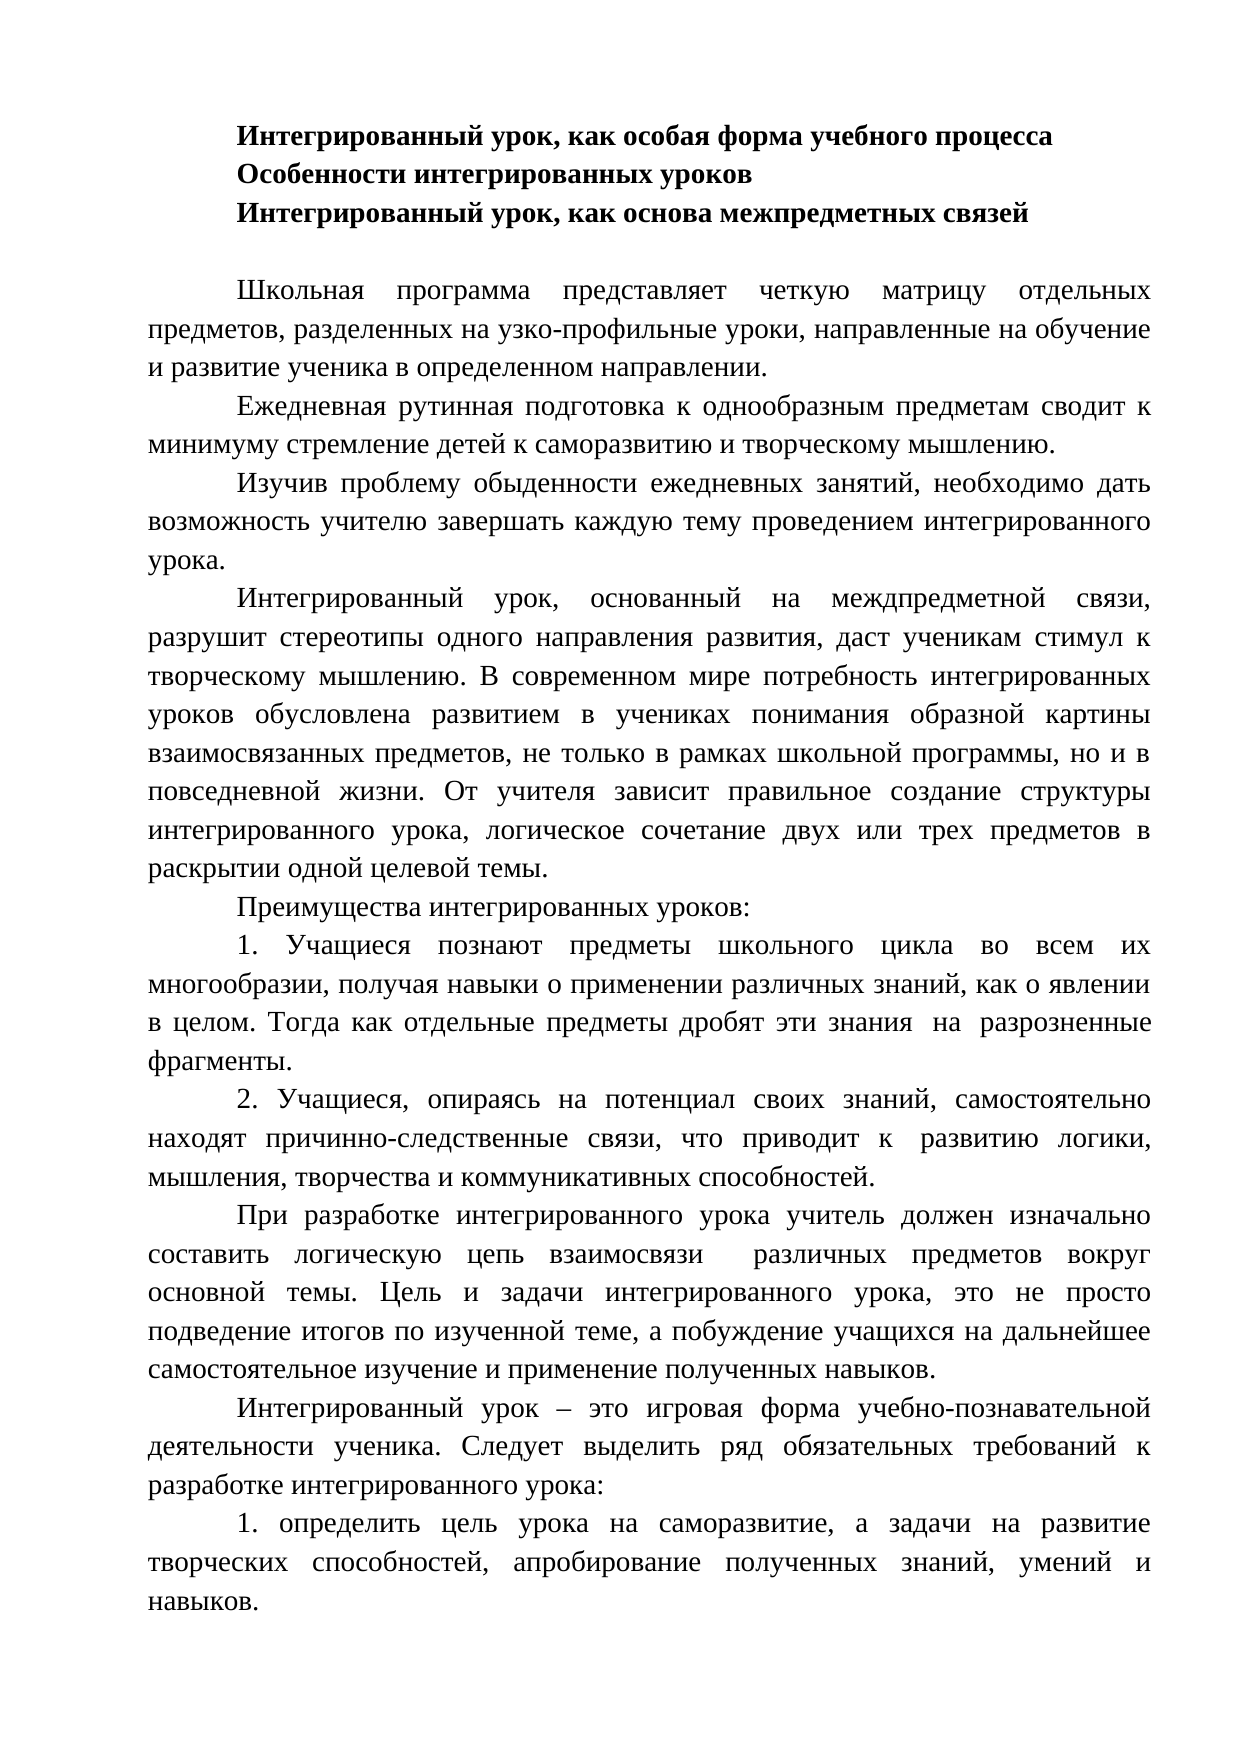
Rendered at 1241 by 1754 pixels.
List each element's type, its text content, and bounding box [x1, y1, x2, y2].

text Интегрированный урок, как основа межпредметных связей [148, 195, 1152, 229]
text При разработке интегрированного урока учитель должен изначально составить логическую цепь взаимосвязи различных предметов вокруг основной темы. Цель и задачи интегрированного урока, это не просто подведение итогов по изученной теме, а побуждение учащихся на дальнейшее самостоятельное изучение и применение полученных навыков. [148, 1197, 1152, 1385]
text 1. Учащиеся познают предметы школьного цикла во всем их многообразии, получая навыки о применении различных знаний, как о явлении в целом. Тогда как отдельные предметы дробят эти знания на разрозненные фрагменты. [148, 927, 1152, 1077]
text Изучив проблему обыденности ежедневных занятий, необходимо дать возможность учителю завершать каждую тему проведением интегрированного урока. [148, 465, 1152, 576]
text Интегрированный урок, как особая форма учебного процесса [148, 118, 1152, 152]
text 1. определить цель урока на саморазвитие, а задачи на развитие творческих способностей, апробирование полученных знаний, умений и навыков. [148, 1506, 1152, 1616]
text Особенности интегрированных уроков [148, 157, 1152, 190]
text Ежедневная рутинная подготовка к однообразным предметам сводит к минимуму стремление детей к саморазвитию и творческому мышлению. [148, 388, 1152, 460]
text Преимущества интегрированных уроков: [148, 889, 1152, 922]
text 2. Учащиеся, опираясь на потенциал своих знаний, самостоятельно находят причинно-следственные связи, что приводит к развитию логики, мышления, творчества и коммуникативных способностей. [148, 1082, 1152, 1192]
text Интегрированный урок – это игровая форма учебно-познавательной деятельности ученика. Следует выделить ряд обязательных требований к разработке интегрированного урока: [148, 1390, 1152, 1501]
text Интегрированный урок, основанный на междпредметной связи, разрушит стереотипы одного направления развития, даст ученикам стимул к творческому мышлению. В современном мире потребность интегрированных уроков обусловлена развитием в учениках понимания образной картины взаимосвязанных предметов, не только в рамках школьной программы, но и в повседневной жизни. От учителя зависит правильное создание структуры интегрированного урока, логическое сочетание двух или трех предметов в раскрытии одной целевой темы. [148, 581, 1152, 884]
text Школьная программа представляет четкую матрицу отдельных предметов, разделенных на узко-профильные уроки, направленные на обучение и развитие ученика в определенном направлении. [148, 272, 1152, 383]
